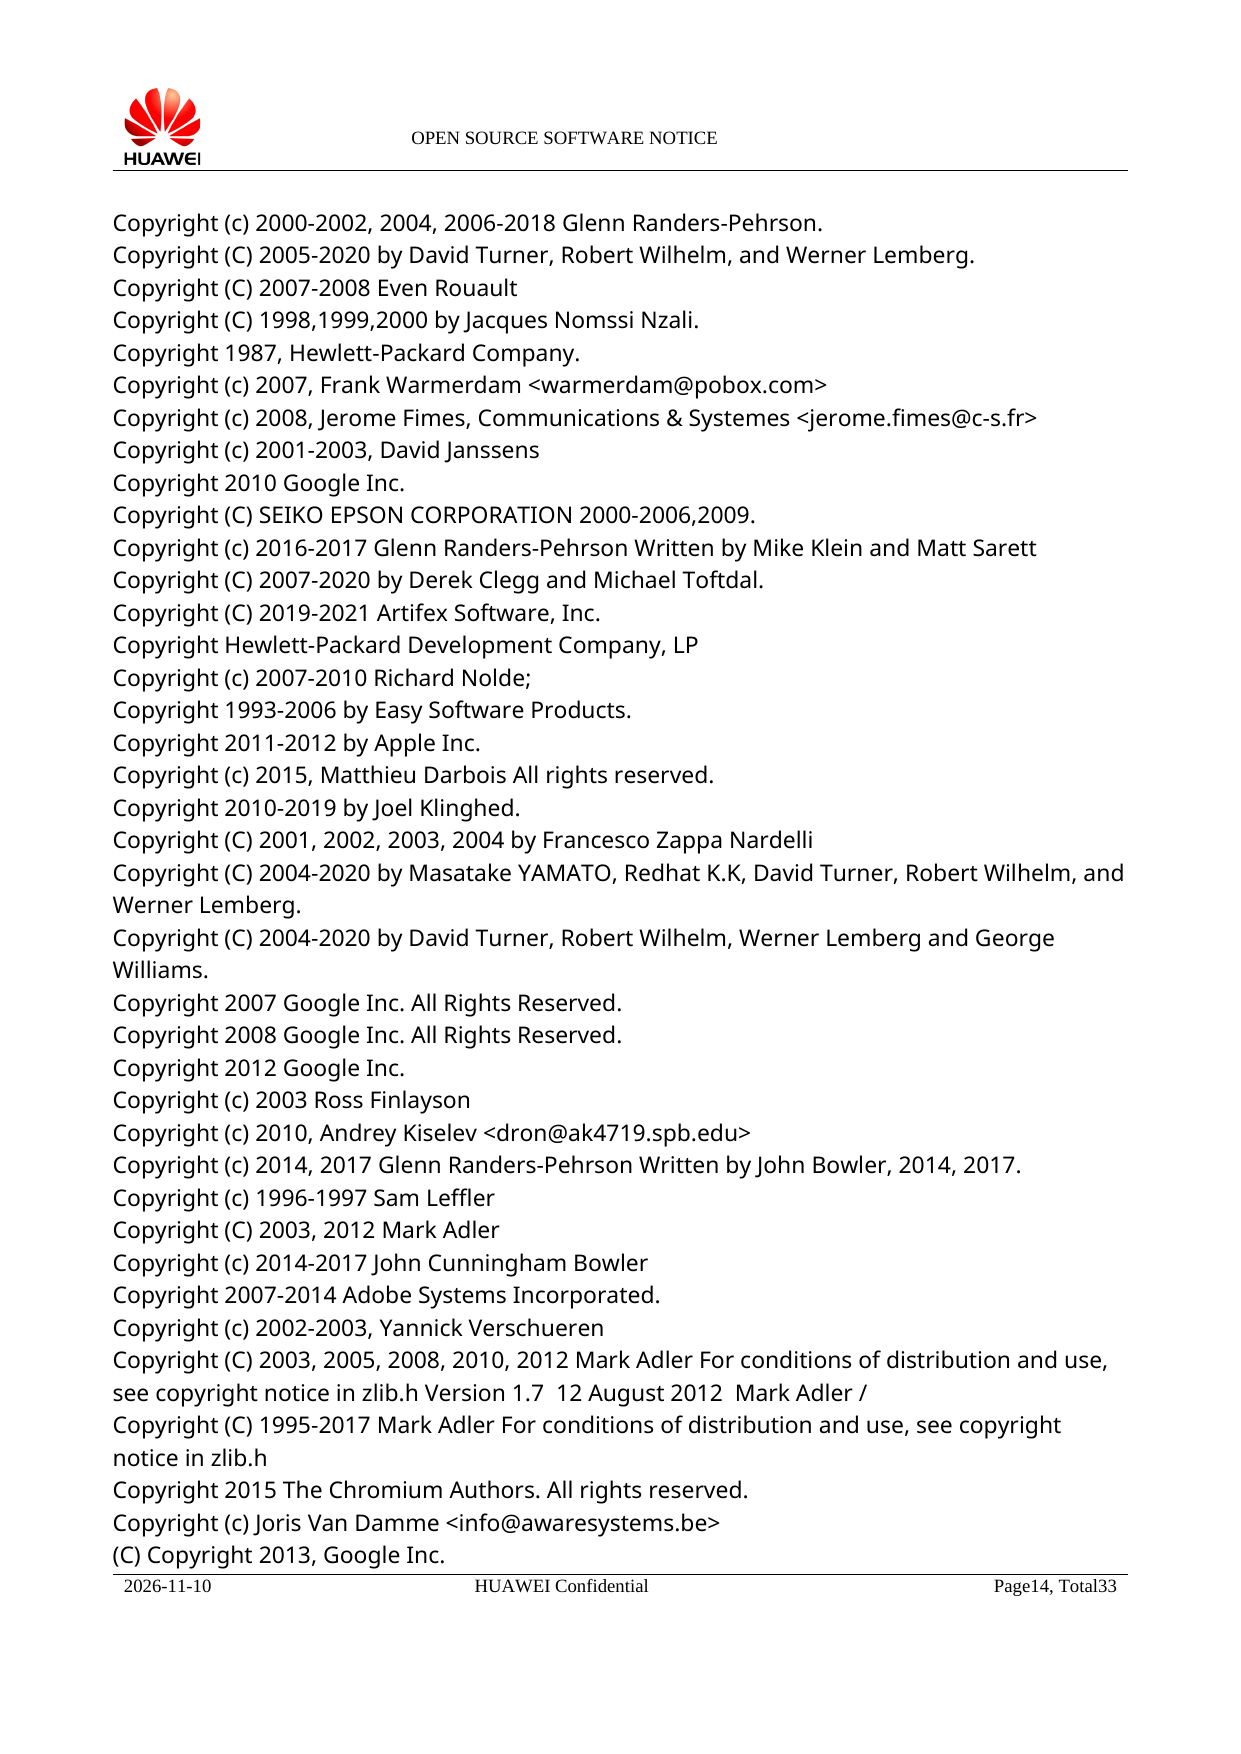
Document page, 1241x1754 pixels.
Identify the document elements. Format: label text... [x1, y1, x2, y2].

picture [124, 88, 201, 165]
